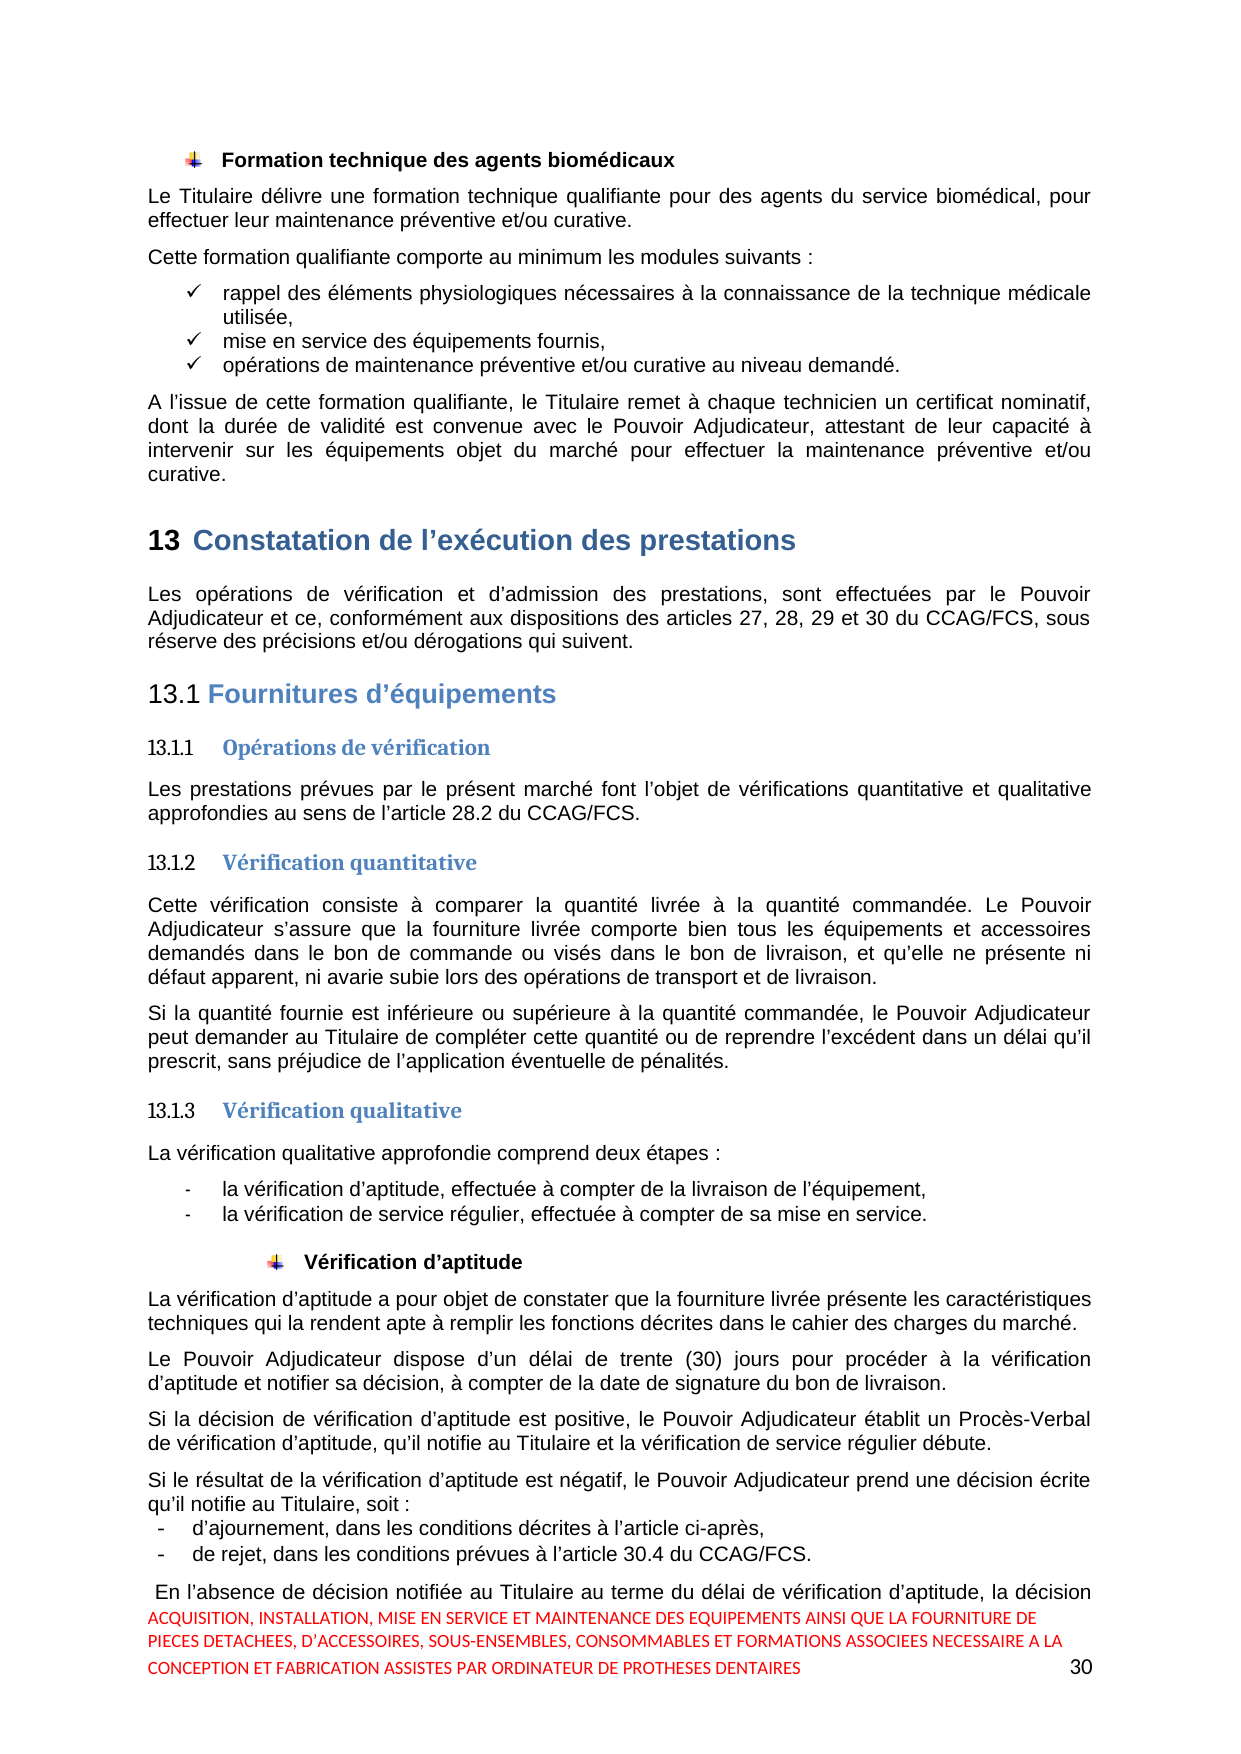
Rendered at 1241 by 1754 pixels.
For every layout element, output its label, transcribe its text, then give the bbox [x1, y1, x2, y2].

text Si la quantité fournie est inférieure ou supérieure à la quantité commandée, le Pouvoir Adjudicateur peut demander au Titulaire de compléter cette quantité ou de reprendre l’excédent dans un délai qu’il prescrit, sans préjudice de l’application éventuelle de pénalités. [148, 1001, 1093, 1073]
text Cette vérification consiste à comparer la quantité livrée à la quantité commandée. Le Pouvoir Adjudicateur s’assure que la fourniture livrée comporte bien tous les équipements et accessoires demandés dans le bon de commande ou visés dans le bon de livraison, et qu’elle ne présente ni défaut apparent, ni avarie subie lors des opérations de transport et de livraison. [148, 893, 1093, 989]
text Si la décision de vérification d’aptitude est positive, le Pouvoir Adjudicateur établit un Procès-Verbal de vérification d’aptitude, qu’il notifie au Titulaire et la vérification de service régulier débute. [148, 1407, 1093, 1455]
list rappel des éléments physiologiques nécessaires à la connaissance de la technique médicale utilisée, [185, 281, 1093, 329]
list la vérification d’aptitude, effectuée à compter de la livraison de l’équipement, [185, 1177, 1093, 1201]
subtitle Opérations de vérification [148, 734, 1093, 761]
text A l’issue de cette formation qualifiante, le Titulaire remet à chaque technicien un certificat nominatif, dont la durée de validité est convenue avec le Pouvoir Adjudicateur, attestant de leur capacité à intervenir sur les équipements objet du marché pour effectuer la maintenance préventive et/ou curative. [148, 389, 1093, 485]
text Cette formation qualifiante comporte au minimum les modules suivants : [148, 244, 1093, 268]
text La vérification d’aptitude a pour objet de constater que la fourniture livrée présente les caractéristiques techniques qui la rendent apte à remplir les fonctions décrites dans le cahier des charges du marché. [148, 1286, 1093, 1334]
text Le Titulaire délivre une formation technique qualifiante pour des agents du service biomédical, pour effectuer leur maintenance préventive et/ou curative. [148, 184, 1093, 232]
list Formation technique des agents biomédicaux [184, 148, 1093, 172]
list mise en service des équipements fournis, [185, 329, 1093, 353]
text Si le résultat de la vérification d’aptitude est négatif, le Pouvoir Adjudicateur prend une décision écrite qu’il notifie au Titulaire, soit : [148, 1468, 1093, 1516]
list Vérification d’aptitude [266, 1250, 1093, 1274]
subtitle Fournitures d’équipements [148, 678, 1093, 709]
list opérations de maintenance préventive et/ou curative au niveau demandé. [185, 353, 1093, 377]
text Les opérations de vérification et d’admission des prestations, sont effectuées par le Pouvoir Adjudicateur et ce, conformément aux dispositions des articles 27, 28, 29 et 30 du CCAG/FCS, sous réserve des précisions et/ou dérogations qui suivent. [148, 581, 1093, 653]
subtitle Vérification quantitative [148, 850, 1093, 877]
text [154, 1580, 1093, 1604]
list de rejet, dans les conditions prévues à l’article 30.4 du CCAG/FCS. [154, 1541, 1093, 1567]
picture [267, 1253, 284, 1270]
list la vérification de service régulier, effectuée à compter de sa mise en service. [185, 1201, 1093, 1225]
text Le Pouvoir Adjudicateur dispose d’un délai de trente (30) jours pour procéder à la vérification d’aptitude et notifier sa décision, à compter de la date de signature du bon de livraison. [148, 1347, 1093, 1395]
subtitle Vérification qualitative [148, 1098, 1093, 1124]
picture [185, 150, 202, 168]
subtitle Constatation de l’exécution des prestations [148, 523, 1093, 556]
text Les prestations prévues par le présent marché font l’objet de vérifications quantitative et qualitative approfondies au sens de l’article 28.2 du CCAG/FCS. [148, 777, 1093, 825]
text La vérification qualitative approfondie comprend deux étapes : [148, 1141, 1093, 1165]
list d’ajournement, dans les conditions décrites à l’article ci-après, [154, 1516, 1093, 1541]
